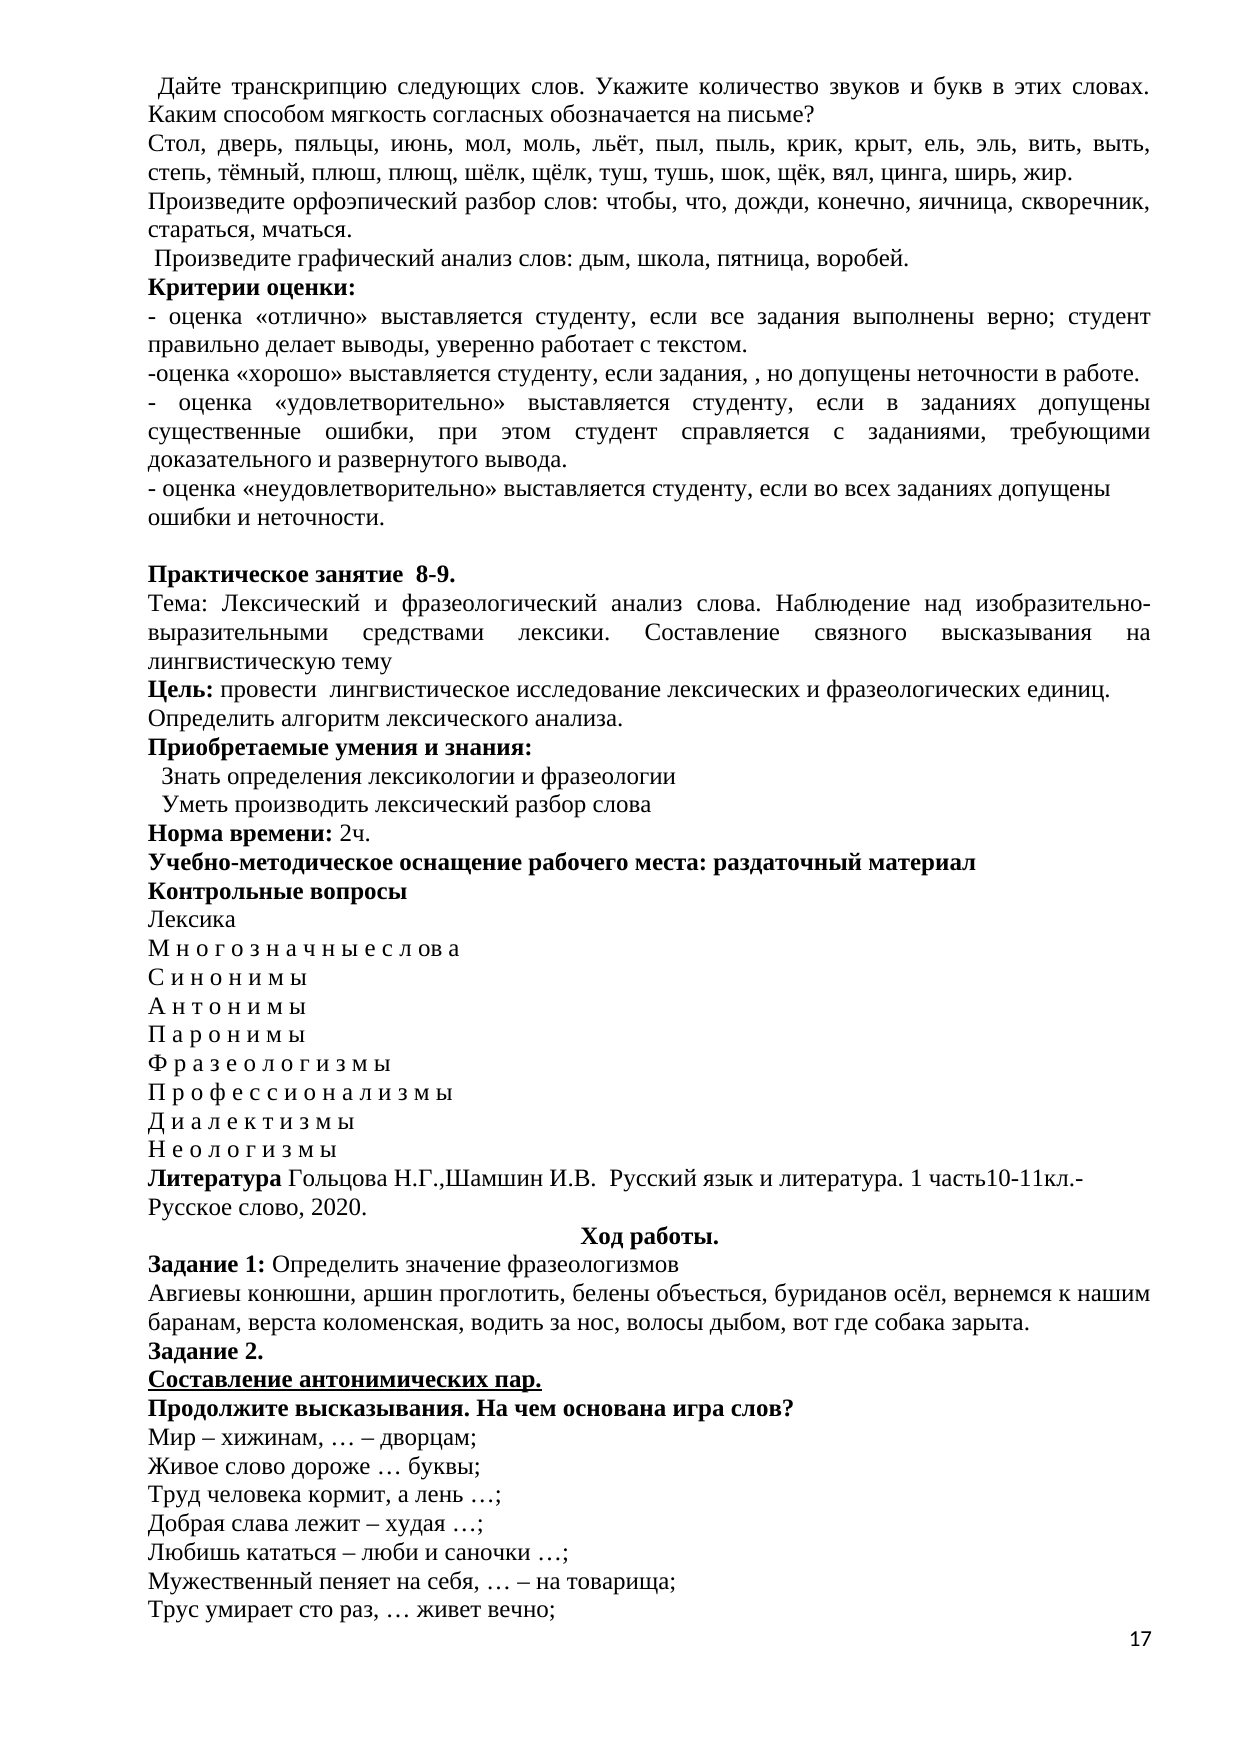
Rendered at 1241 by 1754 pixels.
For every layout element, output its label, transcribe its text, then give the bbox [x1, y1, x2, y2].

text Труд человека кормит, а лень …; [148, 1479, 1152, 1508]
text - оценка «удовлетворительно» выставляется студенту, если в заданиях допущены существенные ошибки, при этом студент справляется с заданиями, требующими доказательного и развернутого вывода. [148, 387, 1152, 473]
text Д и а л е к т и з м ы [148, 1106, 1152, 1134]
text Дайте транскрипцию следующих слов. Укажите количество звуков и букв в этих словах. Каким способом мягкость согласных обозначается на письме? [148, 71, 1152, 128]
text Мир – хижинам, … – дворцам; [148, 1422, 1152, 1451]
text Авгиевы конюшни, аршин проглотить, белены объесться, буриданов осёл, вернемся к нашим баранам, верста коломенская, водить за нос, волосы дыбом, вот где собака зарыта. [148, 1278, 1152, 1336]
text Продолжите высказывания. На чем основана игра слов? [148, 1393, 1152, 1422]
text П р о ф е с с и о н а л и з м ы [148, 1077, 1152, 1106]
text Произведите графический анализ слов: дым, школа, пятница, воробей. [148, 243, 1152, 272]
text Лексика [148, 904, 1152, 933]
text Знать определения лексикологии и фразеологии [161, 761, 1152, 789]
text Норма времени: 2ч. [148, 818, 1152, 847]
text Приобретаемые умения и знания: [148, 732, 1152, 761]
text Контрольные вопросы [148, 876, 1152, 904]
text Задание 2. [148, 1336, 1152, 1364]
text Мужественный пеняет на себя, … – на товарища; [148, 1566, 1152, 1594]
text П а р о н и м ы [148, 1019, 1152, 1048]
text Ход работы. [148, 1221, 1152, 1249]
text Критерии оценки: [148, 272, 1152, 301]
text Учебно-методическое оснащение рабочего места: раздаточный материал [148, 847, 1152, 876]
text Цель: провести лингвистическое исследование лексических и фразеологических единиц. Определить алгоритм лексического анализа. [148, 674, 1152, 732]
text Практическое занятие 8-9. [148, 559, 1152, 588]
text Ф р а з е о л о г и з м ы [148, 1048, 1152, 1077]
text Добрая слава лежит – худая …; [148, 1508, 1152, 1537]
text М н о г о з н а ч н ы е с л ов а [148, 933, 1152, 962]
text -оценка «хорошо» выставляется студенту, если задания, , но допущены неточности в работе. [148, 358, 1152, 387]
text Задание 1: Определить значение фразеологизмов [148, 1249, 1152, 1278]
text Н е о л о г и з м ы [148, 1134, 1152, 1163]
text Произведите орфоэпический разбор слов: чтобы, что, дожди, конечно, яичница, скворечник, стараться, мчаться. [148, 186, 1152, 243]
text А н т о н и м ы [148, 991, 1152, 1019]
text - оценка «неудовлетворительно» выставляется студенту, если во всех заданиях допущены ошибки и неточности. [148, 473, 1152, 531]
text Составление антонимических пар. [148, 1364, 1152, 1393]
text С и н о н и м ы [148, 962, 1152, 991]
text Трус умирает сто раз, … живет вечно; [148, 1594, 1152, 1623]
text Любишь кататься – люби и саночки …; [148, 1537, 1152, 1566]
text Литература Гольцова Н.Г.,Шамшин И.В. Русский язык и литература. 1 часть10-11кл.- Русское слово, 2020. [148, 1163, 1152, 1221]
text Уметь производить лексический разбор слова [161, 789, 1152, 818]
text Тема: Лексический и фразеологический анализ слова. Наблюдение над изобразительно-выразительными средствами лексики. Составление связного высказывания на лингвистическую тему [148, 588, 1152, 674]
text - оценка «отлично» выставляется студенту, если все задания выполнены верно; студент правильно делает выводы, уверенно работает с текстом. [148, 301, 1152, 358]
text Стол, дверь, пяльцы, июнь, мол, моль, льёт, пыл, пыль, крик, крыт, ель, эль, вить, выть, степь, тёмный, плюш, плющ, шёлк, щёлк, туш, тушь, шок, щёк, вял, цинга, ширь, жир. [148, 128, 1152, 186]
text Живое слово дороже … буквы; [148, 1451, 1152, 1479]
